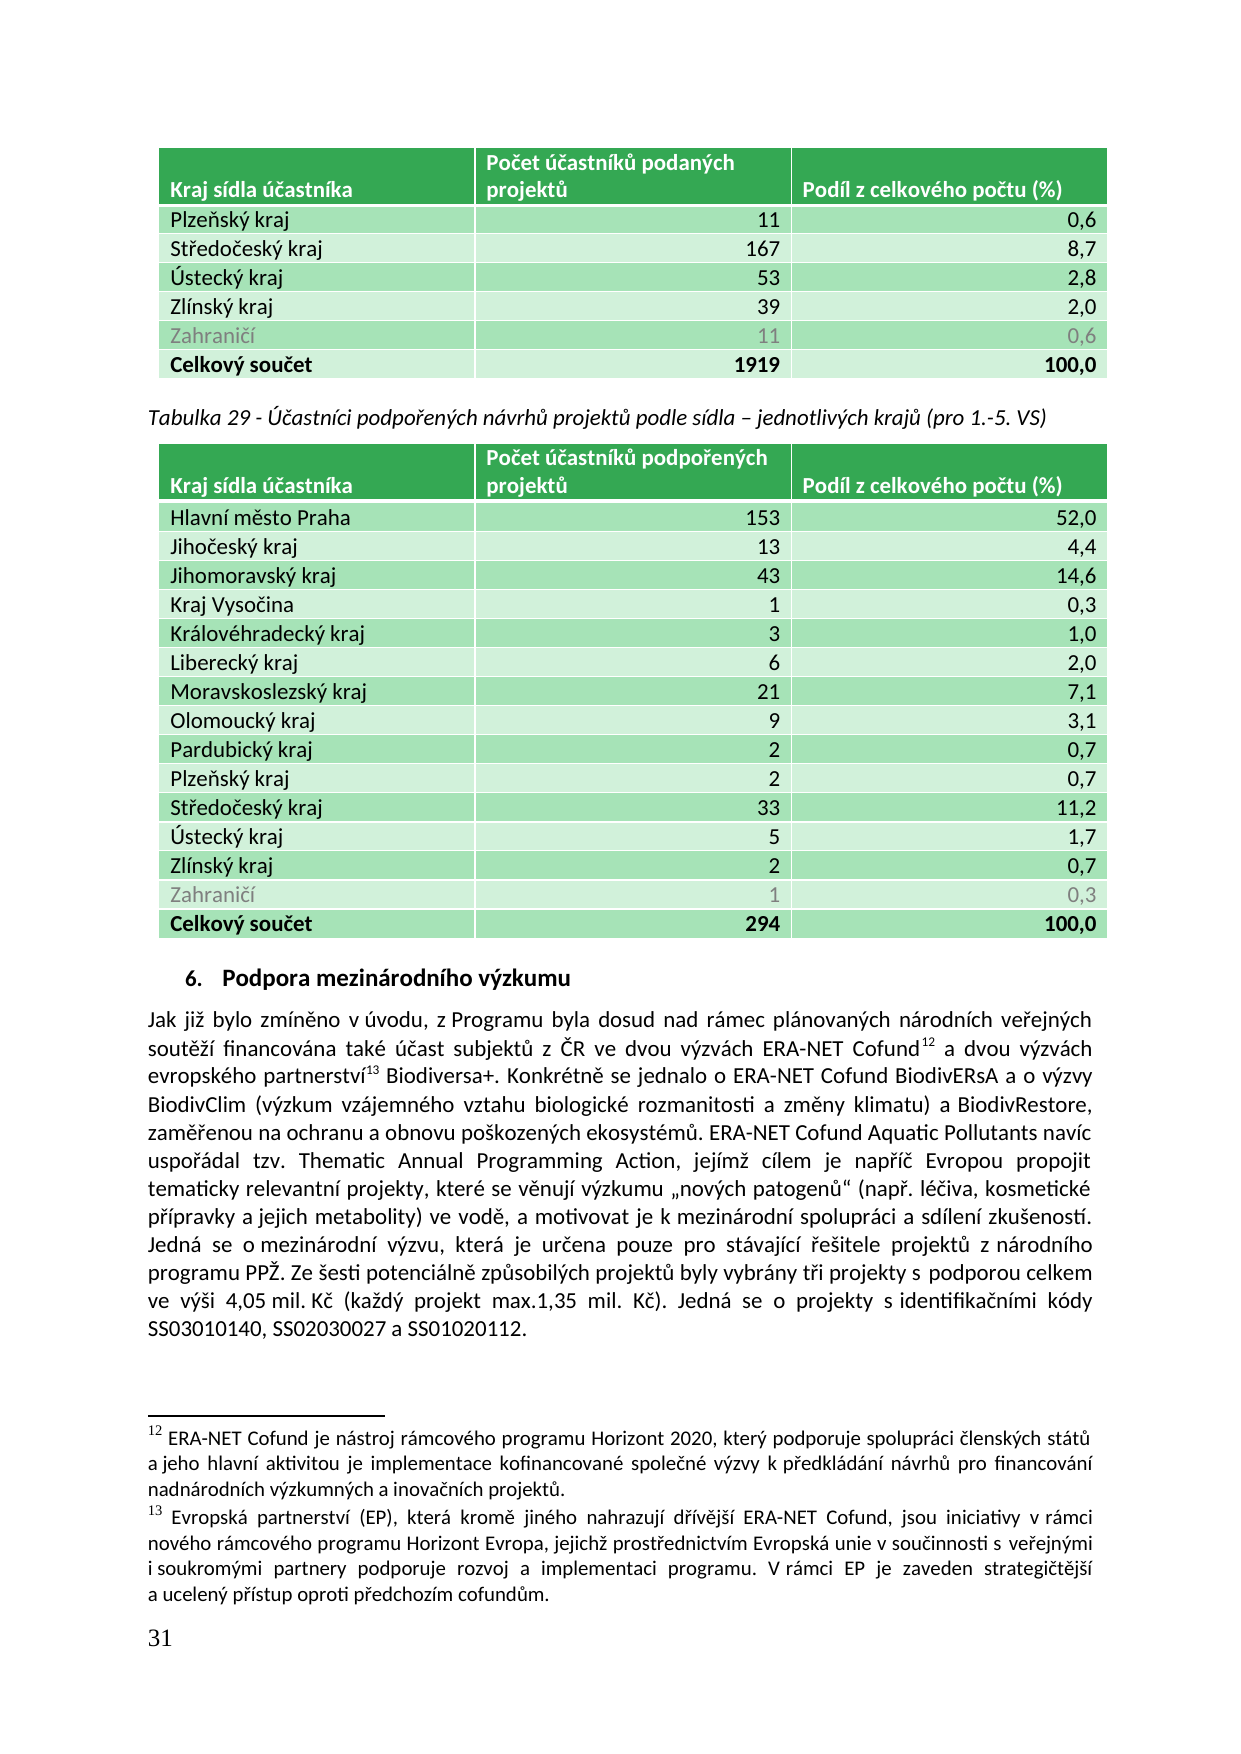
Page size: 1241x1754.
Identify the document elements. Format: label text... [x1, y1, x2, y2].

table_cell 4,4 [792, 532, 1107, 560]
table_cell Celkový součet [159, 910, 474, 938]
table_cell 39 [476, 292, 791, 320]
table_cell 167 [476, 234, 791, 262]
table_cell 1,0 [792, 619, 1107, 647]
table_cell 11,2 [792, 793, 1107, 821]
table_cell 2,0 [792, 648, 1107, 676]
table_cell Ústecký kraj [159, 823, 474, 850]
table_cell 0,6 [792, 207, 1107, 233]
table_cell 6 [476, 648, 791, 676]
table_header Počet účastníků podaných projektů [476, 148, 791, 204]
table_cell 7,1 [792, 677, 1107, 705]
table_cell Zahraničí [159, 881, 474, 908]
table_cell 13 [476, 532, 791, 560]
table_header Kraj sídla účastníka [159, 444, 474, 499]
table_cell Pardubický kraj [159, 735, 474, 763]
table_cell 14,6 [792, 561, 1107, 589]
table_cell 5 [476, 823, 791, 850]
table_cell 43 [476, 561, 791, 589]
table_cell Jihomoravský kraj [159, 561, 474, 589]
table_cell Plzeňský kraj [159, 764, 474, 792]
table_cell 2 [476, 851, 791, 879]
table_cell 100,0 [792, 350, 1107, 378]
table_cell 294 [476, 910, 791, 938]
table_header Počet účastníků podpořených projektů [476, 444, 791, 499]
table_cell 11 [476, 207, 791, 233]
table_cell 9 [476, 706, 791, 734]
table_cell 2,8 [792, 263, 1107, 291]
table_cell Zahraničí [159, 321, 474, 349]
table_cell 11 [476, 321, 791, 349]
table_cell Středočeský kraj [159, 234, 474, 262]
table_cell 100,0 [792, 910, 1107, 938]
table_cell 0,7 [792, 851, 1107, 879]
table_cell 1 [476, 881, 791, 908]
table_cell Plzeňský kraj [159, 207, 474, 233]
table_cell Celkový součet [159, 350, 474, 378]
table_cell 2 [476, 735, 791, 763]
table_cell Kraj Vysočina [159, 590, 474, 618]
table_header Podíl z celkového počtu (%) [792, 148, 1107, 204]
table_cell Středočeský kraj [159, 793, 474, 821]
table_cell Hlavní město Praha [159, 503, 474, 531]
table_cell 153 [476, 503, 791, 531]
table_cell Zlínský kraj [159, 292, 474, 320]
table_cell 0,3 [792, 881, 1107, 908]
table_cell 1919 [476, 350, 791, 378]
text Jak již bylo zmíněno v úvodu, z Programu byla dosud nad rámec plánovaných národních veřejných soutěží financována také účast subjektů z ČR ve dvou výzvách ERA-NET Cofund a dvou výzvách evropského partnerství Biodiversa+. Konkrétně se jednalo o ERA-NET Cofund BiodivERsA a o výzvy BiodivClim (výzkum vzájemného vztahu biologické rozmanitosti a změny klimatu) a BiodivRestore, zaměřenou na ochranu a obnovu poškozených ekosystémů. ERA-NET Cofund Aquatic Pollutants navíc uspořádal tzv. Thematic Annual Programming Action, jejímž cílem je napříč Evropou propojit tematicky relevantní projekty, které se věnují výzkumu „nových patogenů“ (např. léčiva, kosmetické přípravky a jejich metabolity) ve vodě, a motivovat je k mezinárodní spolupráci a sdílení zkušeností. Jedná se o mezinárodní výzvu, která je určena pouze pro stávající řešitele projektů z národního programu PPŽ. Ze šesti potenciálně způsobilých projektů byly vybrány tři projekty s podporou celkem ve výši 4,05 mil. Kč (každý projekt max.1,35 mil. Kč). Jedná se o projekty s identifikačními kódy SS03010140, SS02030027 a SS01020112. [148, 1006, 1093, 1342]
table_cell 0,7 [792, 735, 1107, 763]
table_cell 3,1 [792, 706, 1107, 734]
table_cell 0,6 [792, 321, 1107, 349]
table_header Podíl z celkového počtu (%) [792, 444, 1107, 499]
text Podpora mezinárodního výzkumu [185, 963, 1093, 993]
table_cell Jihočeský kraj [159, 532, 474, 560]
table_cell 1 [476, 590, 791, 618]
table_cell 33 [476, 793, 791, 821]
table_cell Moravskoslezský kraj [159, 677, 474, 705]
table_cell 3 [476, 619, 791, 647]
table_cell 53 [476, 263, 791, 291]
table_cell 0,7 [792, 764, 1107, 792]
table_header Kraj sídla účastníka [159, 148, 474, 204]
table_cell Ústecký kraj [159, 263, 474, 291]
table_cell 0,3 [792, 590, 1107, 618]
table_cell Liberecký kraj [159, 648, 474, 676]
table_cell 8,7 [792, 234, 1107, 262]
table_cell 21 [476, 677, 791, 705]
table_cell Olomoucký kraj [159, 706, 474, 734]
table_cell Královéhradecký kraj [159, 619, 474, 647]
table_cell Zlínský kraj [159, 851, 474, 879]
table_cell 52,0 [792, 503, 1107, 531]
table_cell 2,0 [792, 292, 1107, 320]
table_cell 2 [476, 764, 791, 792]
table_cell 1,7 [792, 823, 1107, 850]
